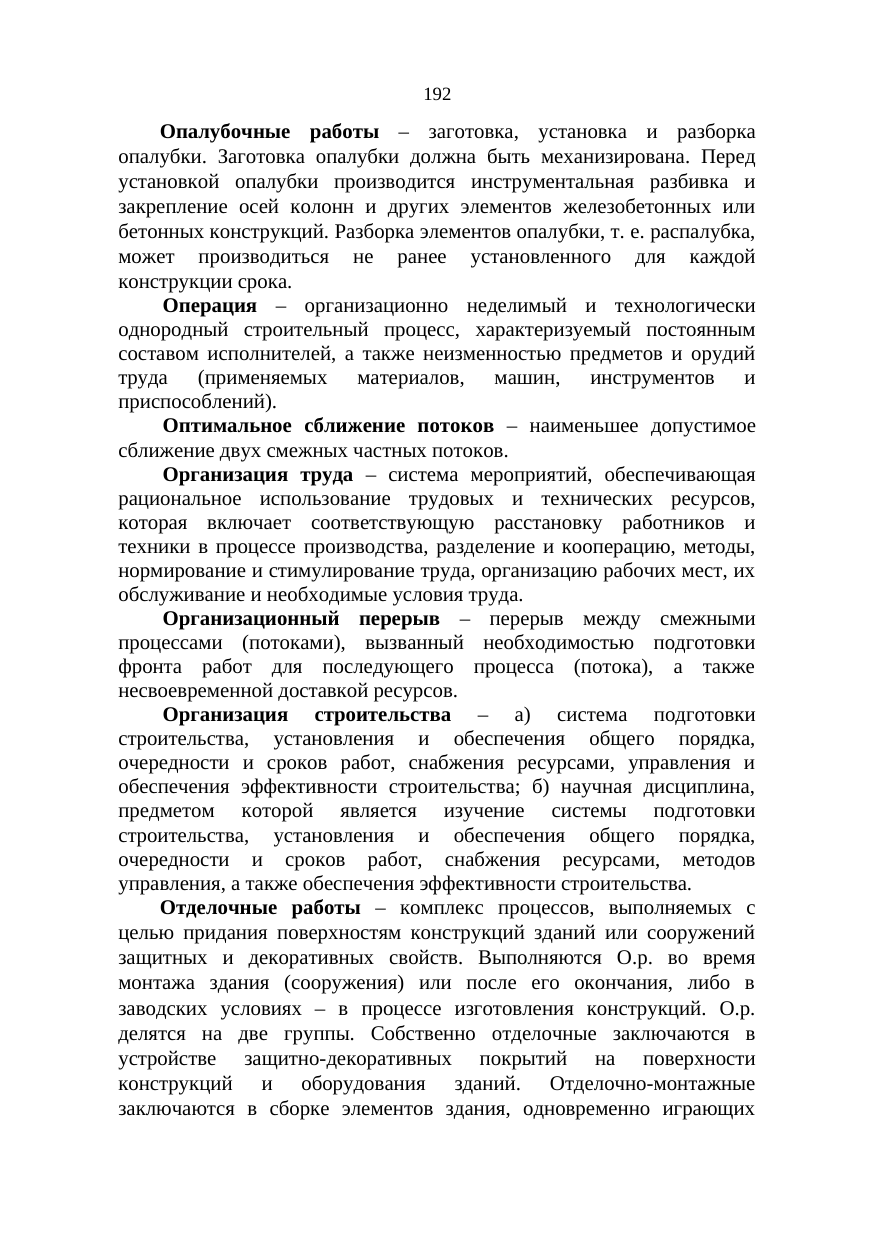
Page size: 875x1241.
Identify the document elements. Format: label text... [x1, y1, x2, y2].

text Оптимальное сближение потоков – наименьшее допустимое сближение двух смежных частных потоков. [118, 413, 756, 462]
text Организация строительства – а) система подготовки строительства, установления и обеспечения общего порядка, очередности и сроков работ, снабжения ресурсами, управления и обеспечения эффективности строительства; б) научная дисциплина, предметом которой является изучение системы подготовки строительства, установления и обеспечения общего порядка, очередности и сроков работ, снабжения ресурсами, методов управления, а также обеспечения эффективности строительства. [118, 702, 756, 895]
text Опалубочные работы – заготовка, установка и разборка опалубки. Заготовка опалубки должна быть механизирована. Перед установкой опалубки производится инструментальная разбивка и закрепление осей колонн и других элементов железобетонных или бетонных конструкций. Разборка элементов опалубки, т. е. распалубка, может производиться не ранее установленного для каждой конструкции срока. [118, 118, 756, 293]
text Организация труда – система мероприятий, обеспечивающая рациональное использование трудовых и технических ресурсов, которая включает соответствующую расстановку работников и техники в процессе производства, разделение и кооперацию, методы, нормирование и стимулирование труда, организацию рабочих мест, их обслуживание и необходимые условия труда. [118, 462, 756, 606]
text Организационный перерыв – перерыв между смежными процессами (потоками), вызванный необходимостью подготовки фронта работ для последующего процесса (потока), а также несвоевременной доставкой ресурсов. [118, 606, 756, 702]
text Операция – организационно неделимый и технологически однородный строительный процесс, характеризуемый постоянным составом исполнителей, а также неизменностью предметов и орудий труда (применяемых материалов, машин, инструментов и приспособлений). [118, 293, 756, 413]
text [118, 895, 756, 1120]
